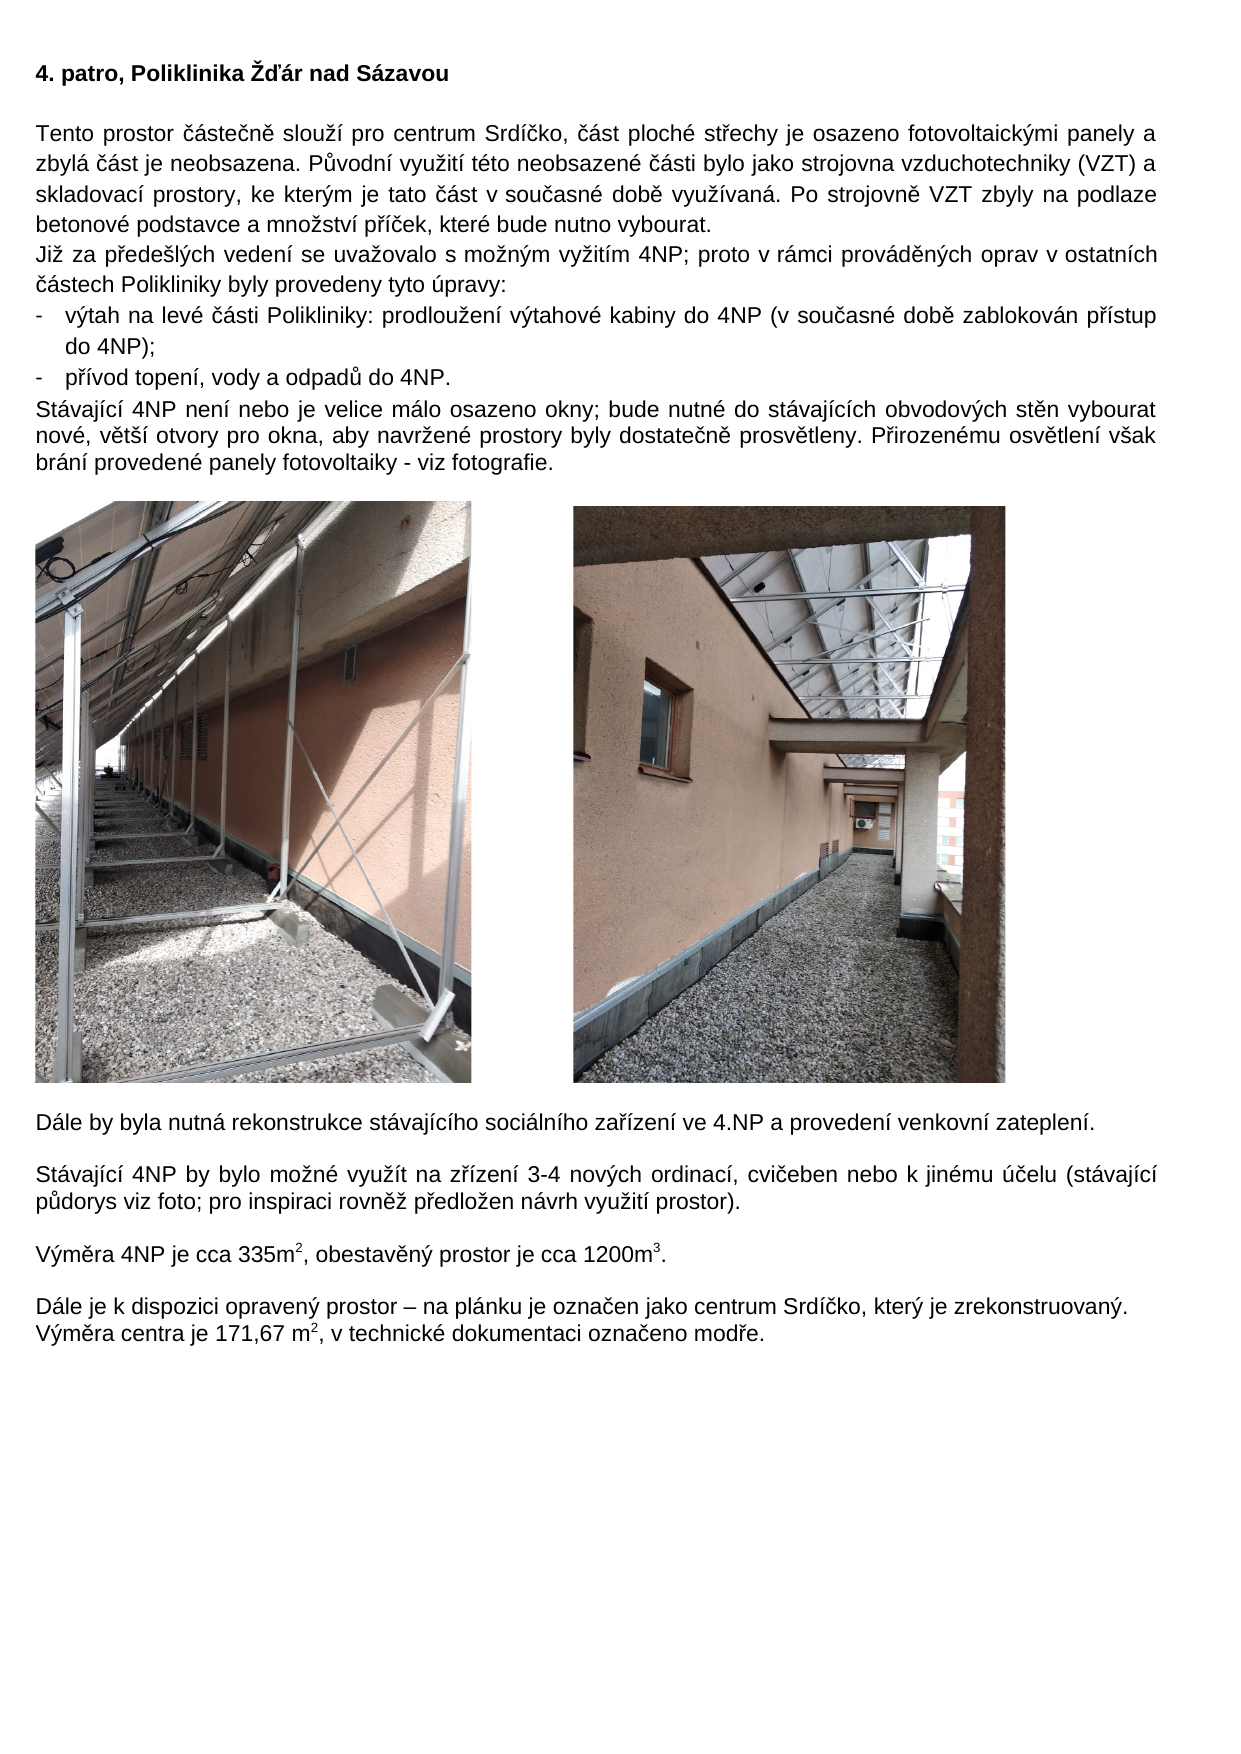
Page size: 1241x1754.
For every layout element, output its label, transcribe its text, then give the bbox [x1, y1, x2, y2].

text Dále je k dispozici opravený prostor – na plánku je označen jako centrum Srdíčko, který je zrekonstruovaný. [35, 1293, 1158, 1319]
picture [573, 506, 1006, 1083]
text Výměra centra je 171,67 m2, v technické dokumentaci označeno modře. [35, 1319, 1205, 1346]
list výtah na levé části Polikliniky: prodloužení výtahové kabiny do 4NP (v současné době zablokován přístup do 4NP); [35, 301, 1158, 360]
text Výměra 4NP je cca 335m2, obestavěný prostor je cca 1200m3. [35, 1241, 1158, 1267]
text 4. patro, Poliklinika Žďár nad Sázavou [35, 60, 1158, 86]
text Stávající 4NP by bylo možné využít na zřízení 3-4 nových ordinací, cvičeben nebo k jinému účelu (stávající půdorys viz foto; pro inspiraci rovněž předložen návrh využití prostor). [35, 1161, 1158, 1214]
text Dále by byla nutná rekonstrukce stávajícího sociálního zařízení ve 4.NP a provedení venkovní zateplení. [35, 1109, 1158, 1135]
picture [35, 501, 472, 1083]
text Tento prostor částečně slouží pro centrum Srdíčko, část ploché střechy je osazeno fotovoltaickými panely a zbylá část je neobsazena. Původní využití této neobsazené části bylo jako strojovna vzduchotechniky (VZT) a skladovací prostory, ke kterým je tato část v současné době využívaná. Po strojovně VZT zbyly na podlaze betonové podstavce a množství příček, které bude nutno vybourat. [35, 120, 1158, 237]
text Stávající 4NP není nebo je velice málo osazeno okny; bude nutné do stávajících obvodových stěn vybourat nové, větší otvory pro okna, aby navržené prostory byly dostatečně prosvětleny. Přirozenému osvětlení však brání provedené panely fotovoltaiky - viz fotografie. [35, 396, 1158, 475]
list přívod topení, vody a odpadů do 4NP. [35, 363, 1158, 392]
text Již za předešlých vedení se uvažovalo s možným vyžitím 4NP; proto v rámci prováděných oprav v ostatních částech Polikliniky byly provedeny tyto úpravy: [35, 241, 1158, 298]
